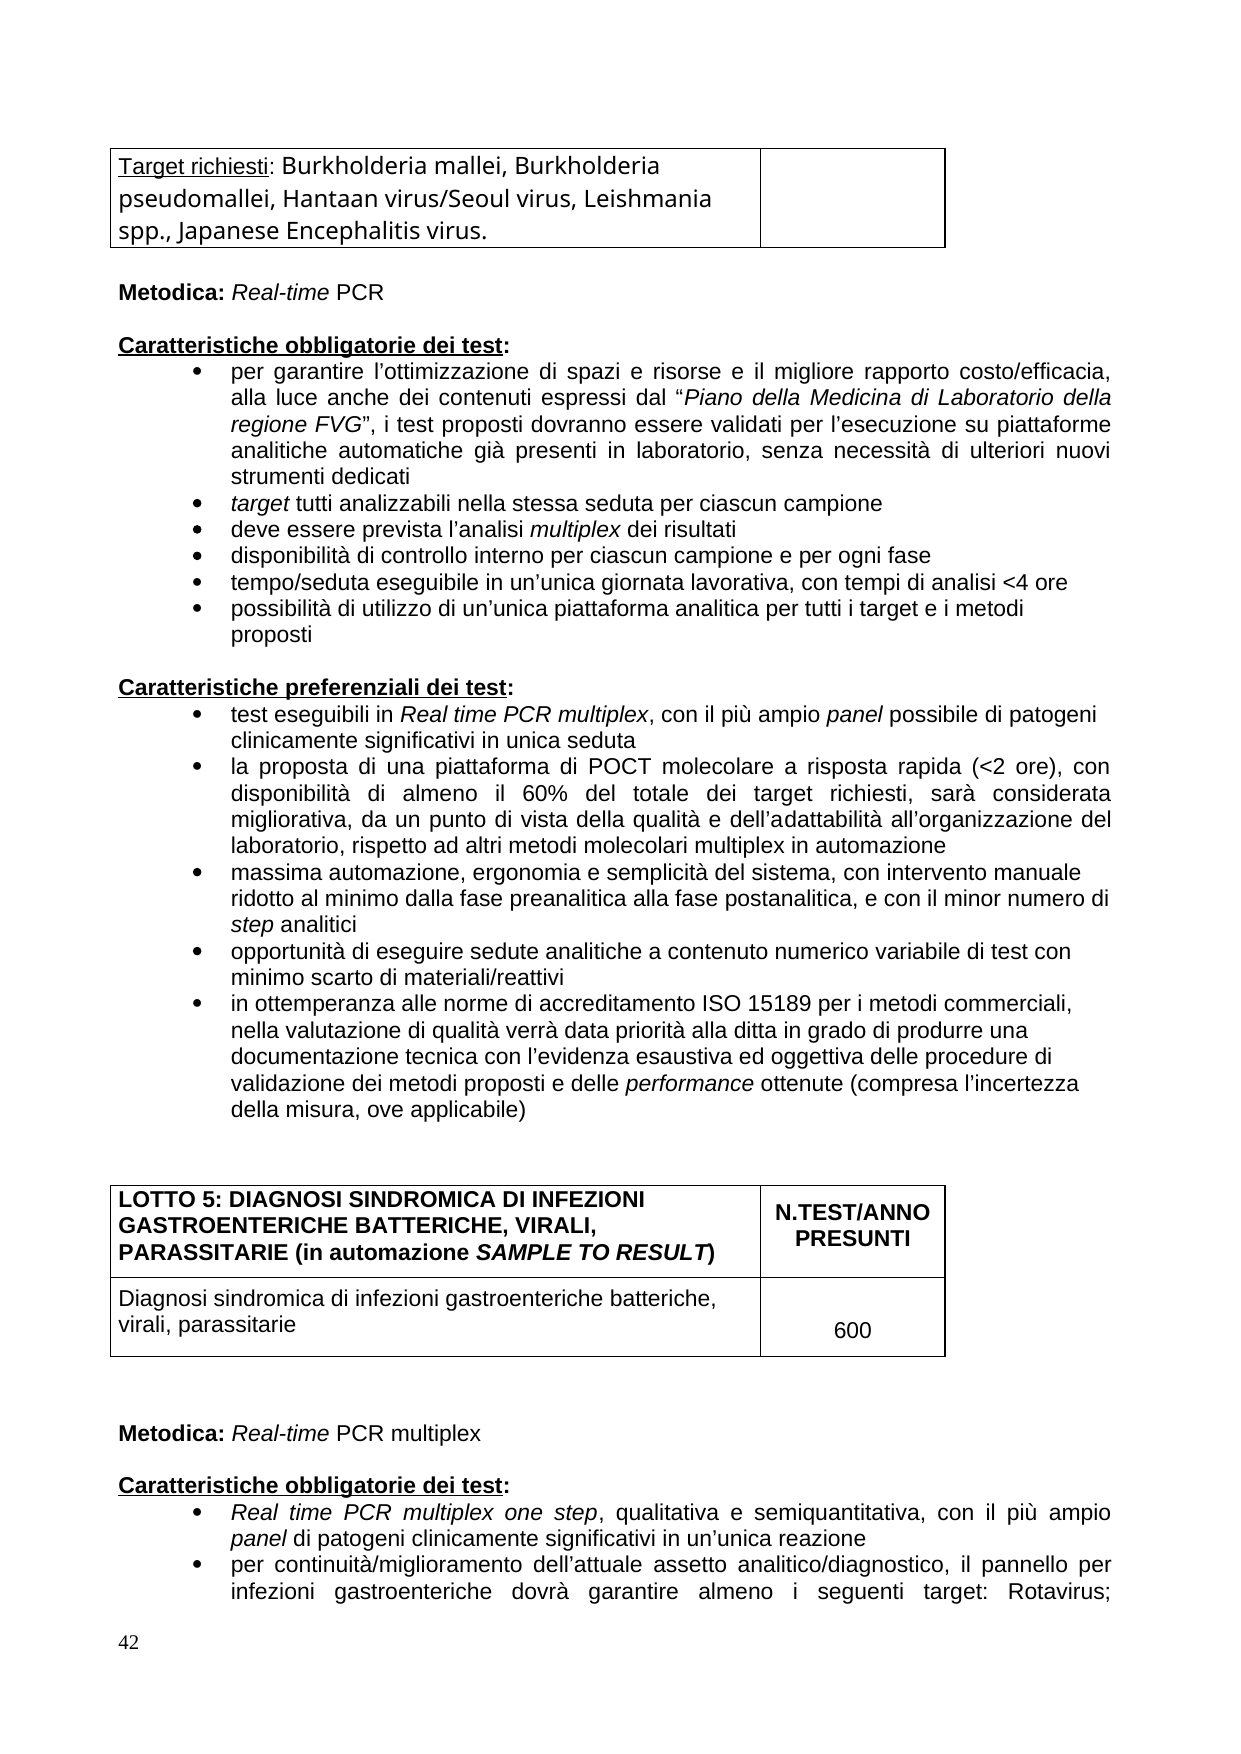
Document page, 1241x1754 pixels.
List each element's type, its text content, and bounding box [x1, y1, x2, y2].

text Metodica: Real-time PCR [118, 279, 1122, 305]
list per garantire l’ottimizzazione di spazi e risorse e il migliore rapporto costo/efficacia, alla luce anche dei contenuti espressi dal “Piano della Medicina di Laboratorio della regione FVG”, i test proposti dovranno essere validati per l’esecuzione su piattaforme analitiche automatiche già presenti in laboratorio, senza necessità di ulteriori nuovi strumenti dedicati [193, 358, 1112, 490]
list target tutti analizzabili nella stessa seduta per ciascun campione [193, 490, 1112, 516]
list deve essere prevista l’analisi multiplex dei risultati [193, 516, 1112, 542]
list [193, 1551, 1112, 1604]
text Caratteristiche preferenziali dei test: [118, 674, 1112, 701]
list tempo/seduta eseguibile in un’unica giornata lavorativa, con tempi di analisi <4 ore [193, 569, 1112, 595]
table_header N.TEST/ANNO PRESUNTI [761, 1186, 944, 1277]
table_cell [111, 149, 760, 247]
table_cell Diagnosi sindromica di infezioni gastroenteriche batteriche, virali, parassitarie [111, 1278, 760, 1356]
list possibilità di utilizzo di un’unica piattaforma analitica per tutti i target e i metodi proposti [193, 595, 1112, 648]
list massima automazione, ergonomia e semplicità del sistema, con intervento manuale ridotto al minimo dalla fase preanalitica alla fase postanalitica, e con il minor numero di step analitici [193, 859, 1112, 938]
table_cell 600 [761, 1278, 944, 1356]
list la proposta di una piattaforma di POCT molecolare a risposta rapida (<2 ore), con disponibilità di almeno il 60% del totale dei target richiesti, sarà considerata migliorativa, da un punto di vista della qualità e dell’adattabilità all’organizzazione del laboratorio, rispetto ad altri metodi molecolari multiplex in automazione [193, 753, 1112, 859]
text Metodica: Real-time PCR multiplex [118, 1419, 1122, 1446]
list disponibilità di controllo interno per ciascun campione e per ogni fase [193, 542, 1112, 569]
text Caratteristiche obbligatorie dei test: [118, 1472, 1112, 1499]
table_cell 50 [761, 149, 944, 247]
table_header LOTTO 5: DIAGNOSI SINDROMICA DI INFEZIONI GASTROENTERICHE BATTERICHE, VIRALI, PARASSITARIE (in automazione SAMPLE TO RESULT) [111, 1186, 760, 1277]
text Caratteristiche obbligatorie dei test: [118, 332, 1112, 358]
list opportunità di eseguire sedute analitiche a contenuto numerico variabile di test con minimo scarto di materiali/reattivi [193, 938, 1112, 990]
list in ottemperanza alle norme di accreditamento ISO 15189 per i metodi commerciali, nella valutazione di qualità verrà data priorità alla ditta in grado di produrre una documentazione tecnica con l’evidenza esaustiva ed oggettiva delle procedure di validazione dei metodi proposti e delle performance ottenute (compresa l’incertezza della misura, ove applicabile) [193, 990, 1122, 1122]
list Real time PCR multiplex one step, qualitativa e semiquantitativa, con il più ampio panel di patogeni clinicamente significativi in un’unica reazione [193, 1499, 1112, 1551]
list test eseguibili in Real time PCR multiplex, con il più ampio panel possibile di patogeni clinicamente significativi in unica seduta [193, 701, 1112, 753]
